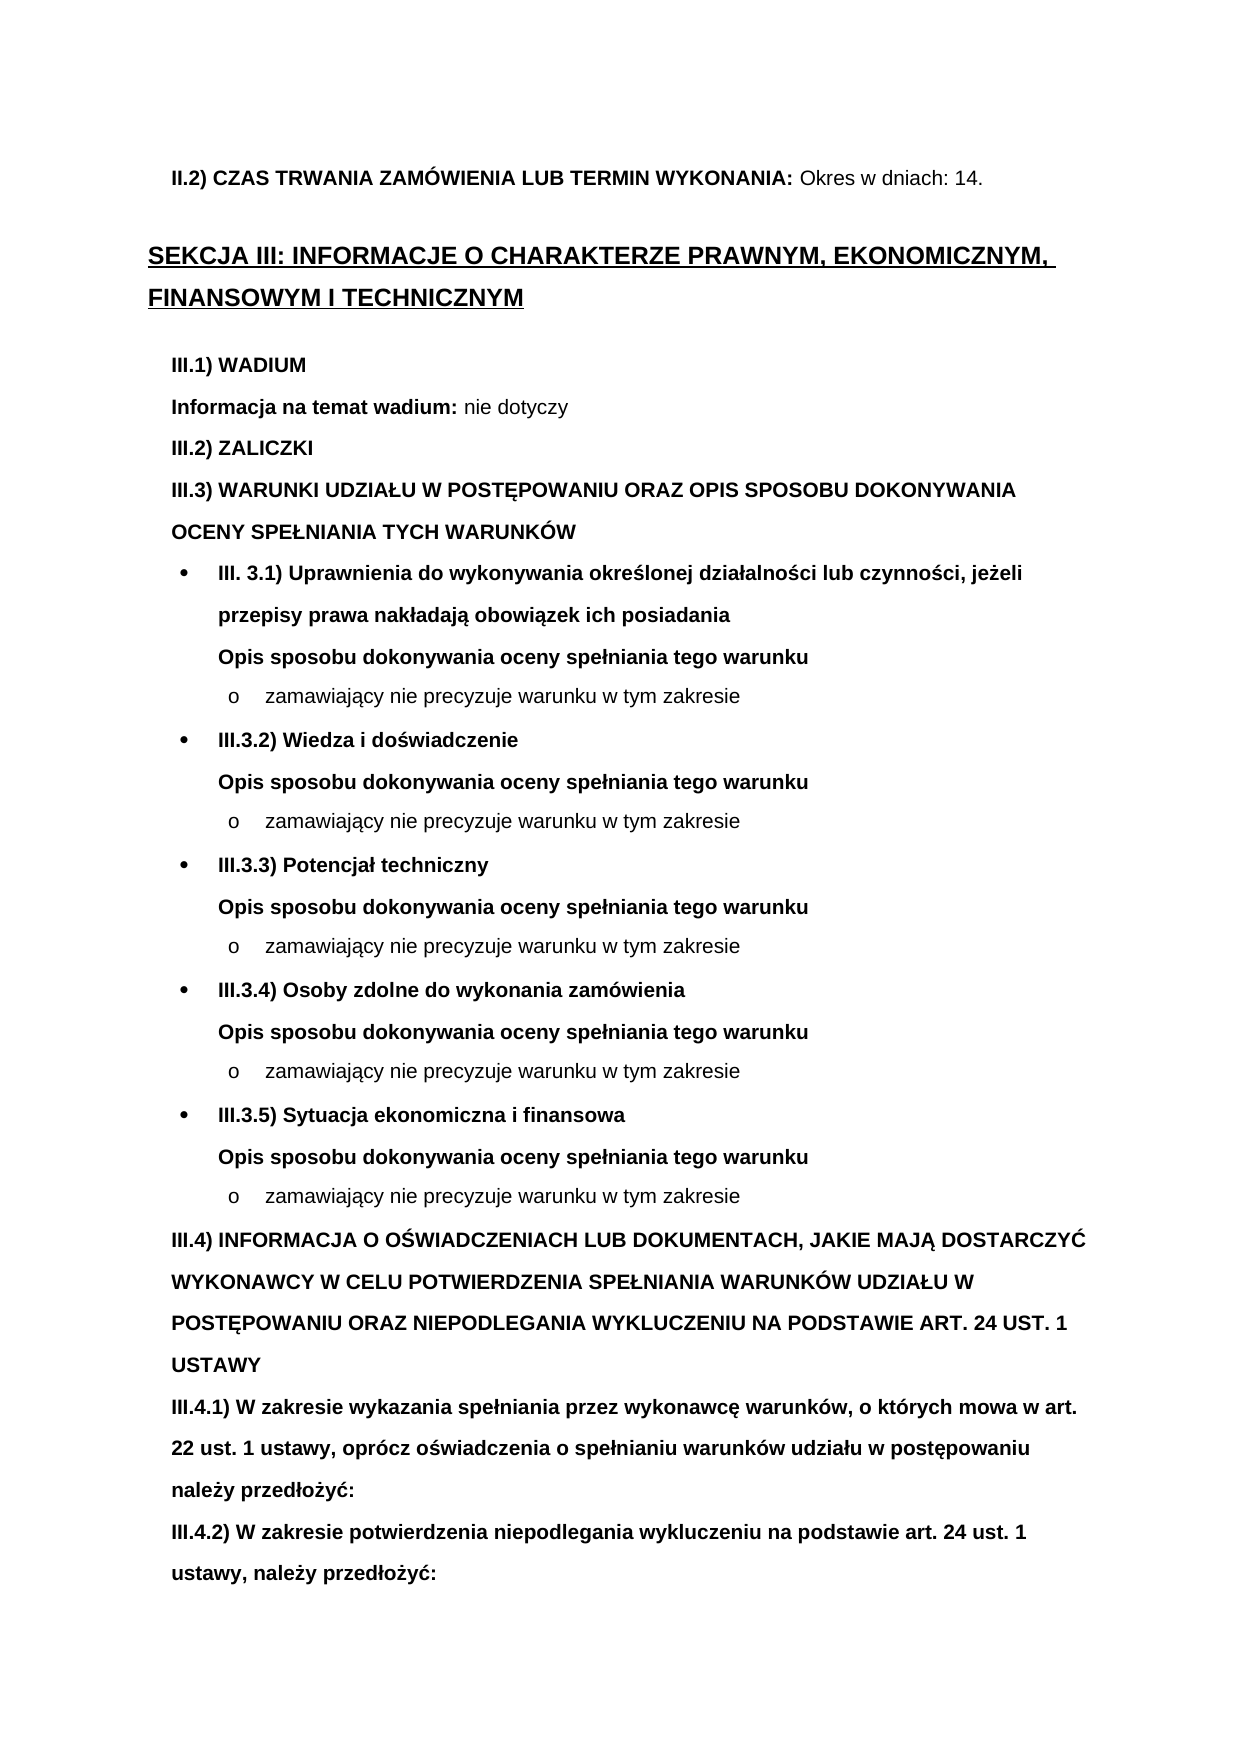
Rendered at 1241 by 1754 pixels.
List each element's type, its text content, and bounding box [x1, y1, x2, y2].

text Opis sposobu dokonywania oceny spełniania tego warunku [218, 1127, 1093, 1168]
text III.2) ZALICZKI [171, 418, 1093, 460]
list zamawiający nie precyzuje warunku w tym zakresie [227, 668, 1093, 710]
list zamawiający nie precyzuje warunku w tym zakresie [227, 793, 1093, 835]
list III. 3.1) Uprawnienia do wykonywania określonej działalności lub czynności, jeżeli przepisy prawa nakładają obowiązek ich posiadania [180, 543, 1093, 627]
list zamawiający nie precyzuje warunku w tym zakresie [227, 1043, 1093, 1085]
list III.3.5) Sytuacja ekonomiczna i finansowa [180, 1085, 1093, 1127]
list III.3.3) Potencjał techniczny [180, 835, 1093, 877]
text III.1) WADIUM [171, 335, 1093, 377]
text SEKCJA III: INFORMACJE O CHARAKTERZE PRAWNYM, EKONOMICZNYM, FINANSOWYM I TECHNICZNYM [148, 228, 1093, 312]
text Opis sposobu dokonywania oceny spełniania tego warunku [218, 627, 1093, 668]
text III.3) WARUNKI UDZIAŁU W POSTĘPOWANIU ORAZ OPIS SPOSOBU DOKONYWANIA OCENY SPEŁNIANIA TYCH WARUNKÓW [171, 460, 1093, 543]
text Informacja na temat wadium: nie dotyczy [171, 377, 1093, 418]
text Opis sposobu dokonywania oceny spełniania tego warunku [218, 1002, 1093, 1043]
text II.2) CZAS TRWANIA ZAMÓWIENIA LUB TERMIN WYKONANIA: Okres w dniach: 14. [171, 148, 1093, 189]
text Opis sposobu dokonywania oceny spełniania tego warunku [218, 877, 1093, 918]
list zamawiający nie precyzuje warunku w tym zakresie [227, 1168, 1093, 1210]
list zamawiający nie precyzuje warunku w tym zakresie [227, 918, 1093, 960]
text Opis sposobu dokonywania oceny spełniania tego warunku [218, 752, 1093, 793]
list III.3.4) Osoby zdolne do wykonania zamówienia [180, 960, 1093, 1002]
text III.4) INFORMACJA O OŚWIADCZENIACH LUB DOKUMENTACH, JAKIE MAJĄ DOSTARCZYĆ WYKONAWCY W CELU POTWIERDZENIA SPEŁNIANIA WARUNKÓW UDZIAŁU W POSTĘPOWANIU ORAZ NIEPODLEGANIA WYKLUCZENIU NA PODSTAWIE ART. 24 UST. 1 USTAWY [171, 1210, 1093, 1377]
list III.3.2) Wiedza i doświadczenie [180, 710, 1093, 752]
text III.4.1) W zakresie wykazania spełniania przez wykonawcę warunków, o których mowa w art. 22 ust. 1 ustawy, oprócz oświadczenia o spełnianiu warunków udziału w postępowaniu należy przedłożyć: [171, 1377, 1093, 1502]
text III.4.2) W zakresie potwierdzenia niepodlegania wykluczeniu na podstawie art. 24 ust. 1 ustawy, należy przedłożyć: [171, 1502, 1093, 1585]
